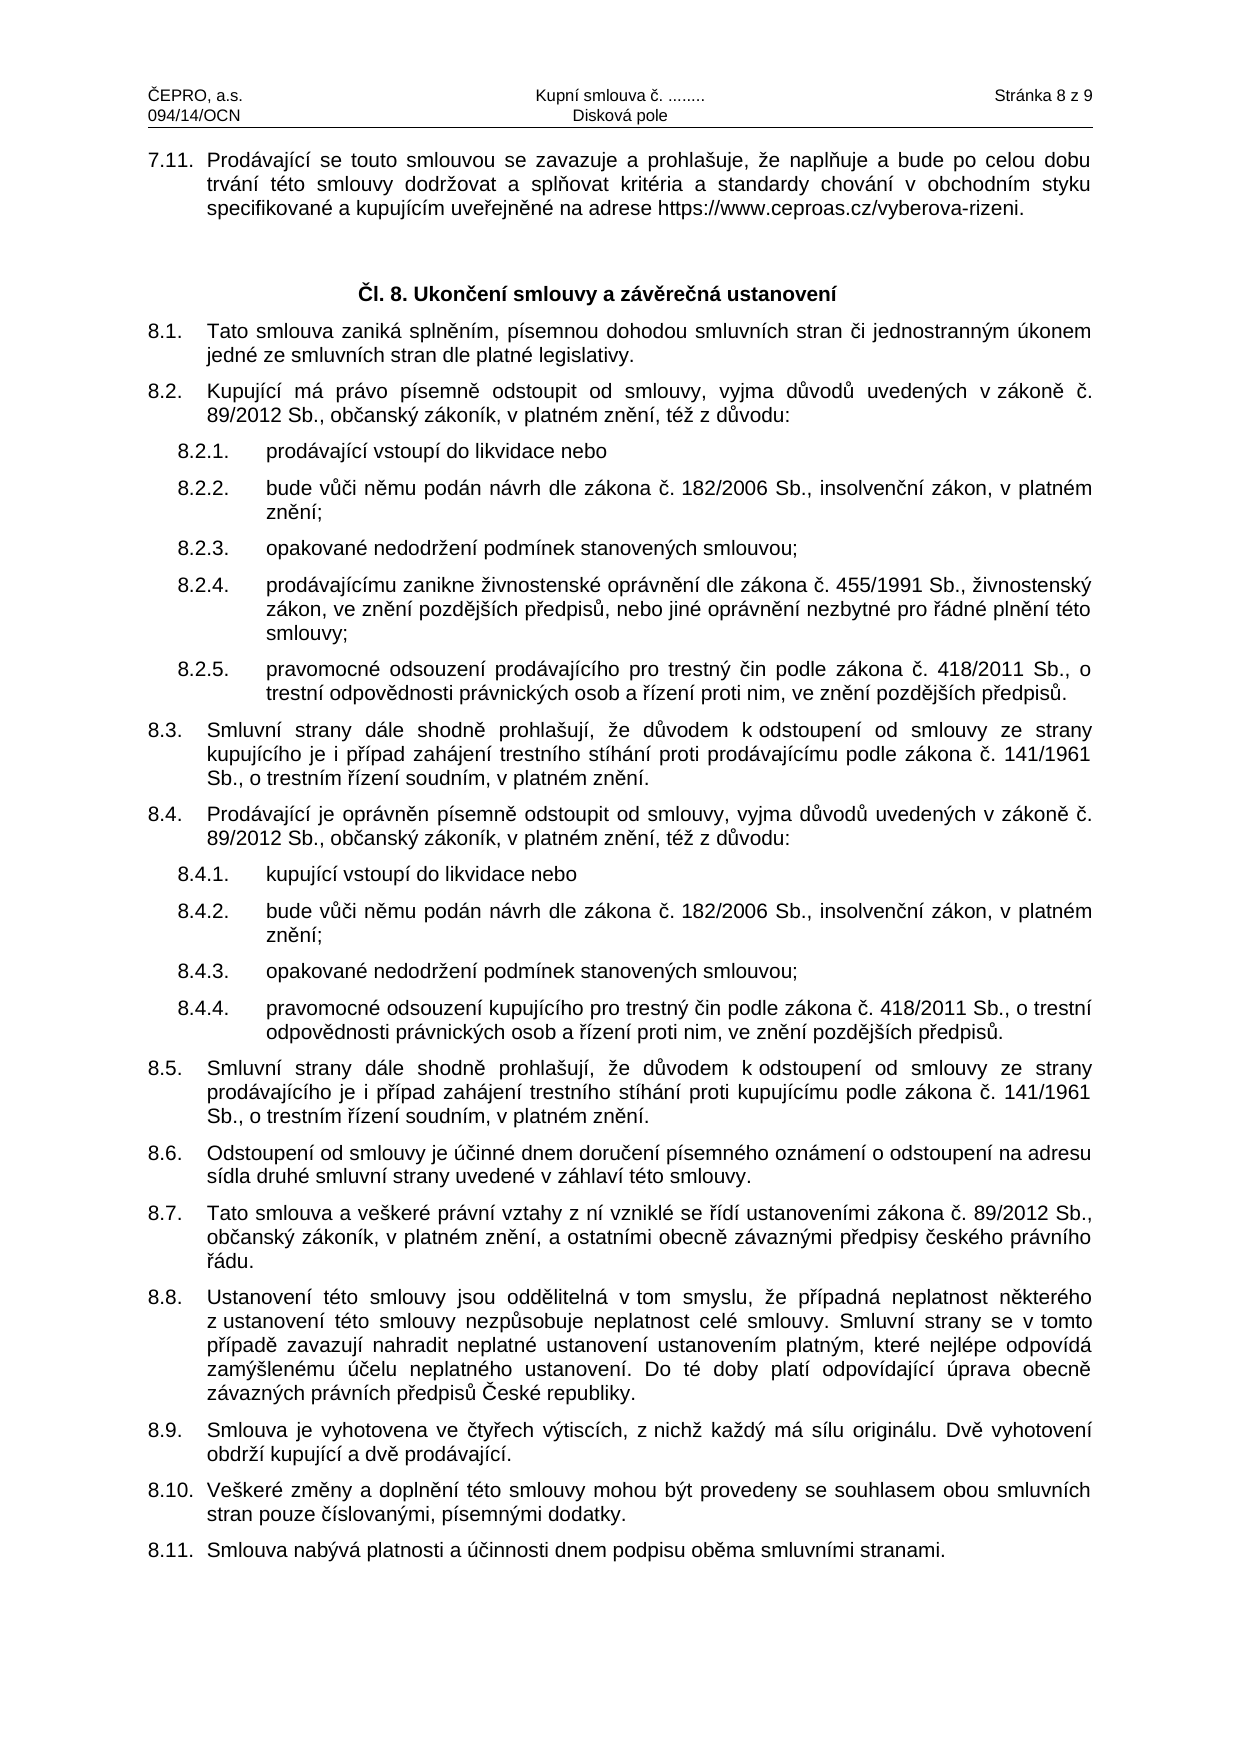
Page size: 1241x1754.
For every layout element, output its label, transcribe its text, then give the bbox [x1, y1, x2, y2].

text prodávajícímu zanikne živnostenské oprávnění dle zákona č. 455/1991 Sb., živnostenský zákon, ve znění pozdějších předpisů, nebo jiné oprávnění nezbytné pro řádné plnění této smlouvy; [177, 573, 1093, 644]
list Smluvní strany dále shodně prohlašují, že důvodem k odstoupení od smlouvy ze strany prodávajícího je i případ zahájení trestního stíhání proti kupujícímu podle zákona č. 141/1961 Sb., o trestním řízení soudním, v platném znění. [148, 1056, 1093, 1128]
text Smlouva je vyhotovena ve čtyřech výtiscích, z nichž každý má sílu originálu. Dvě vyhotovení obdrží kupující a dvě prodávající. [148, 1417, 1093, 1465]
text Odstoupení od smlouvy je účinné dnem doručení písemného oznámení o odstoupení na adresu sídla druhé smluvní strany uvedené v záhlaví této smlouvy. [148, 1140, 1093, 1188]
text Prodávající je oprávněn písemně odstoupit od smlouvy, vyjma důvodů uvedených v zákoně č. 89/2012 Sb., občanský zákoník, v platném znění, též z důvodu: [148, 802, 1093, 850]
text bude vůči němu podán návrh dle zákona č. 182/2006 Sb., insolvenční zákon, v platném znění; [177, 899, 1093, 947]
text Smlouva nabývá platnosti a účinnosti dnem podpisu oběma smluvními stranami. [148, 1538, 1093, 1562]
text Kupující má právo písemně odstoupit od smlouvy, vyjma důvodů uvedených v zákoně č. 89/2012 Sb., občanský zákoník, v platném znění, též z důvodu: [148, 379, 1093, 427]
text pravomocné odsouzení prodávajícího pro trestný čin podle zákona č. 418/2011 Sb., o trestní odpovědnosti právnických osob a řízení proti nim, ve znění pozdějších předpisů. [177, 657, 1093, 705]
text prodávající vstoupí do likvidace nebo [177, 439, 1093, 463]
text Ukončení smlouvy a závěrečná ustanovení [102, 282, 1093, 306]
text Veškeré změny a doplnění této smlouvy mohou být provedeny se souhlasem obou smluvních stran pouze číslovanými, písemnými dodatky. [148, 1478, 1093, 1526]
text Tato smlouva zaniká splněním, písemnou dohodou smluvních stran či jednostranným úkonem jedné ze smluvních stran dle platné legislativy. [148, 318, 1093, 366]
text Tato smlouva a veškeré právní vztahy z ní vzniklé se řídí ustanoveními zákona č. 89/2012 Sb., občanský zákoník, v platném znění, a ostatními obecně závaznými předpisy českého právního řádu. [148, 1201, 1093, 1273]
text pravomocné odsouzení kupujícího pro trestný čin podle zákona č. 418/2011 Sb., o trestní odpovědnosti právnických osob a řízení proti nim, ve znění pozdějších předpisů. [177, 996, 1093, 1043]
text Ustanovení této smlouvy jsou oddělitelná v tom smyslu, že případná neplatnost některého z ustanovení této smlouvy nezpůsobuje neplatnost celé smlouvy. Smluvní strany se v tomto případě zavazují nahradit neplatné ustanovení ustanovením platným, které nejlépe odpovídá zamýšlenému účelu neplatného ustanovení. Do té doby platí odpovídající úprava obecně závazných právních předpisů České republiky. [148, 1285, 1093, 1405]
text opakované nedodržení podmínek stanovených smlouvou; [177, 536, 1093, 560]
text bude vůči němu podán návrh dle zákona č. 182/2006 Sb., insolvenční zákon, v platném znění; [177, 476, 1093, 524]
list Smluvní strany dále shodně prohlašují, že důvodem k odstoupení od smlouvy ze strany kupujícího je i případ zahájení trestního stíhání proti prodávajícímu podle zákona č. 141/1961 Sb., o trestním řízení soudním, v platném znění. [148, 717, 1093, 789]
text Prodávající se touto smlouvou se zavazuje a prohlašuje, že naplňuje a bude po celou dobu trvání této smlouvy dodržovat a splňovat kritéria a standardy chování v obchodním styku specifikované a kupujícím uveřejněné na adrese https://www.ceproas.cz/vyberova-rizeni. [148, 148, 1093, 219]
text kupující vstoupí do likvidace nebo [177, 862, 1093, 886]
text opakované nedodržení podmínek stanovených smlouvou; [177, 959, 1093, 983]
